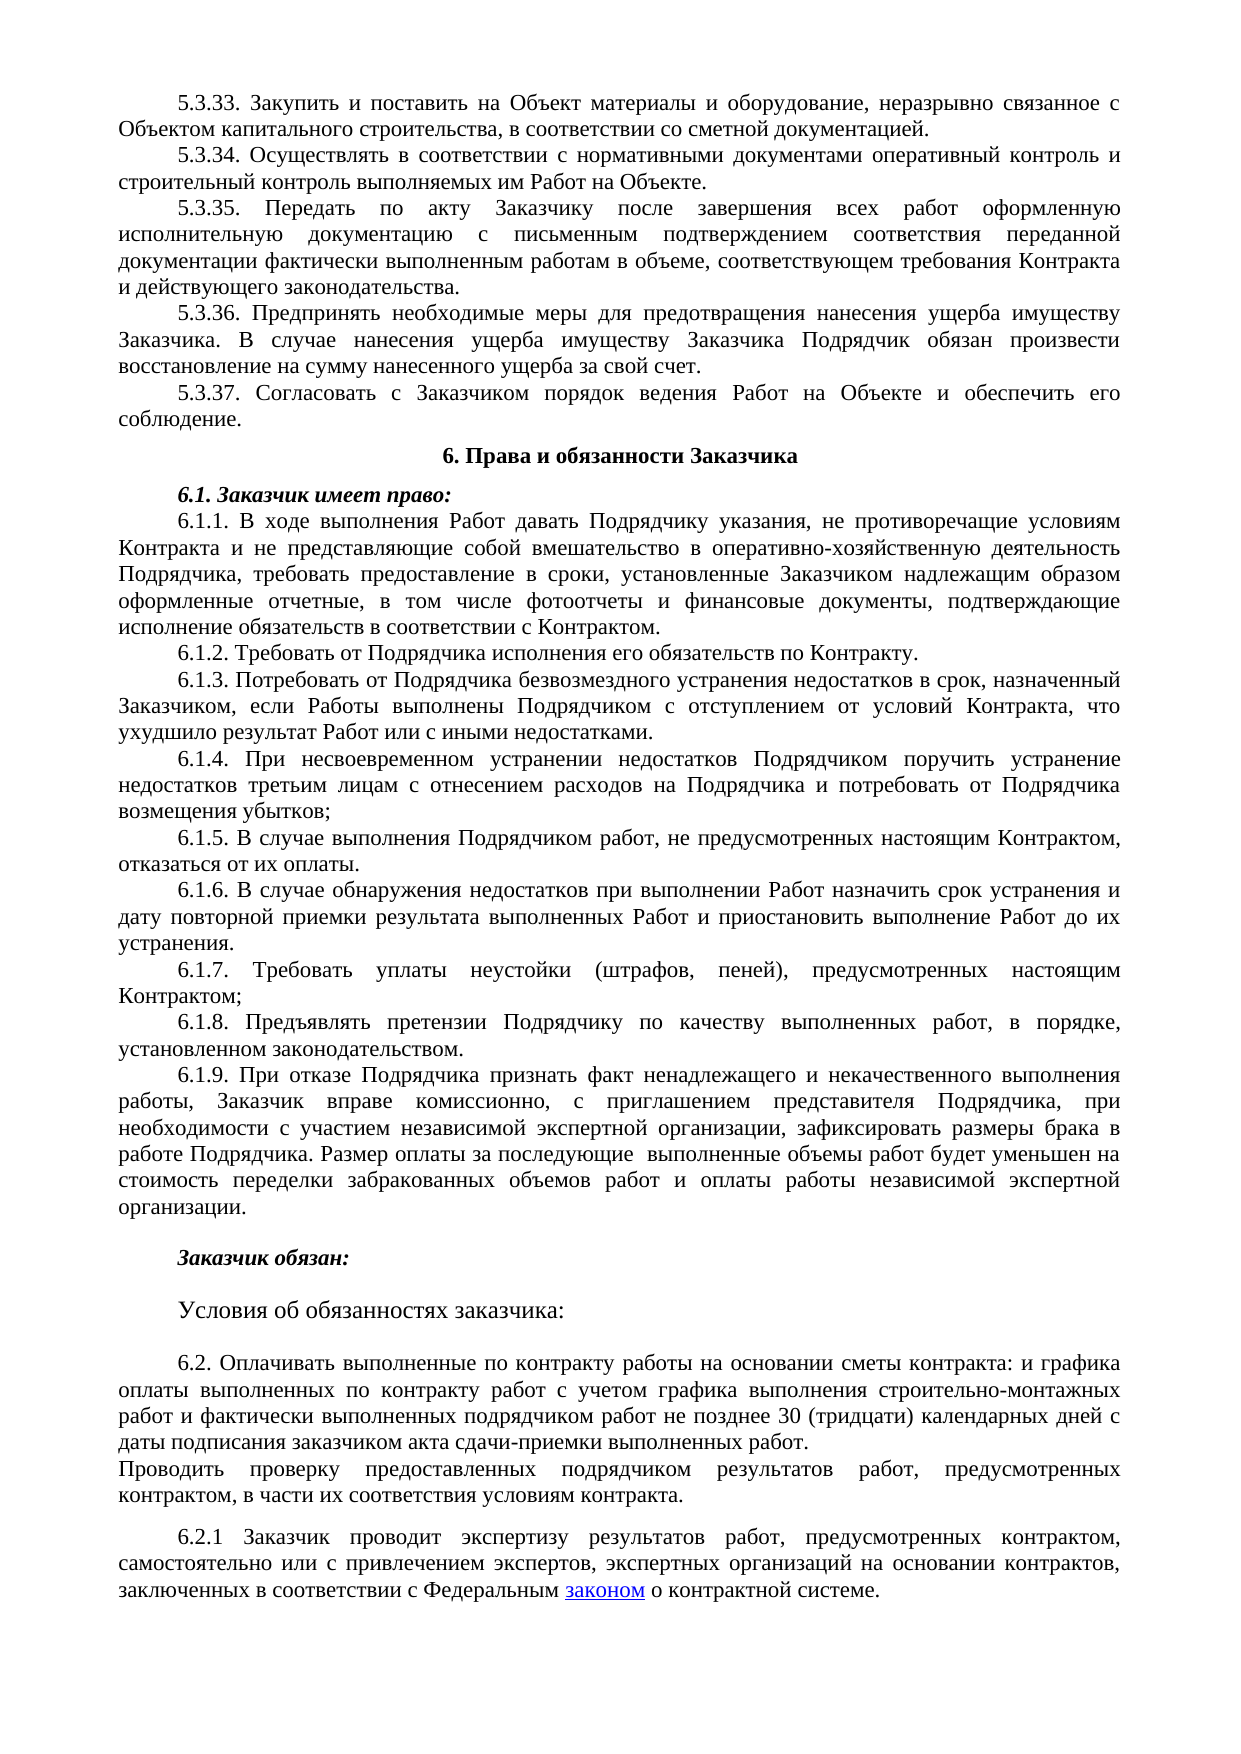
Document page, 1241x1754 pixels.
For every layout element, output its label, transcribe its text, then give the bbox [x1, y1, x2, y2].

text 6.1.2. Требовать от Подрядчика исполнения его обязательств по Контракту. [118, 639, 1122, 666]
text 6.1.6. В случае обнаружения недостатков при выполнении Работ назначить срок устранения и дату повторной приемки результата выполненных Работ и приостановить выполнение Работ до их устранения. [118, 877, 1122, 956]
text 6.1.3. Потребовать от Подрядчика безвозмездного устранения недостатков в срок, назначенный Заказчиком, если Работы выполнены Подрядчиком с отступлением от условий Контракта, что ухудшило результат Работ или с иными недостатками. [118, 666, 1122, 745]
text 5.3.36. Предпринять необходимые меры для предотвращения нанесения ущерба имуществу Заказчика. В случае нанесения ущерба имуществу Заказчика Подрядчик обязан произвести восстановление на сумму нанесенного ущерба за свой счет. [118, 299, 1122, 378]
text 6.1.7. Требовать уплаты неустойки (штрафов, пеней), предусмотренных настоящим Контрактом; [118, 956, 1122, 1008]
text 6.1.9. При отказе Подрядчика признать факт ненадлежащего и некачественного выполнения работы, Заказчик вправе комиссионно, с приглашением представителя Подрядчика, при необходимости с участием независимой экспертной организации, зафиксировать размеры брака в работе Подрядчика. Размер оплаты за последующие выполненные объемы работ будет уменьшен на стоимость переделки забракованных объемов работ и оплаты работы независимой экспертной организации. [118, 1061, 1122, 1219]
text 6.2.1 Заказчик проводит экспертизу результатов работ, предусмотренных контрактом, самостоятельно или с привлечением экспертов, экспертных организаций на основании контрактов, заключенных в соответствии с Федеральным законом о контрактной системе. [118, 1523, 1122, 1602]
text 6.1.8. Предъявлять претензии Подрядчику по качеству выполненных работ, в порядке, установленном законодательством. [118, 1008, 1122, 1061]
text 5.3.33. Закупить и поставить на Объект материалы и оборудование, неразрывно связанное с Объектом капитального строительства, в соответствии со сметной документацией. [118, 89, 1122, 141]
text 5.3.35. Передать по акту Заказчику после завершения всех работ оформленную исполнительную документацию с письменным подтверждением соответствия переданной документации фактически выполненным работам в объеме, соответствующем требования Контракта и действующего законодательства. [118, 194, 1122, 299]
text 5.3.37. Согласовать с Заказчиком порядок ведения Работ на Объекте и обеспечить его соблюдение. [118, 378, 1122, 431]
text Условия об обязанностях заказчика: [118, 1296, 1122, 1324]
text 5.3.34. Осуществлять в соответствии с нормативными документами оперативный контроль и строительный контроль выполняемых им Работ на Объекте. [118, 141, 1122, 194]
text 6.1. Заказчик имеет право: [118, 481, 1122, 508]
text 6.1.4. При несвоевременном устранении недостатков Подрядчиком поручить устранение недостатков третьим лицам с отнесением расходов на Подрядчика и потребовать от Подрядчика возмещения убытков; [118, 745, 1122, 824]
text Проводить проверку предоставленных подрядчиком результатов работ, предусмотренных контрактом, в части их соответствия условиям контракта. [118, 1455, 1122, 1507]
text 6.2. Оплачивать выполненные по контракту работы на основании сметы контракта: и графика оплаты выполненных по контракту работ с учетом графика выполнения строительно-монтажных работ и фактически выполненных подрядчиком работ не позднее 30 (тридцати) календарных дней с даты подписания заказчиком акта сдачи-приемки выполненных работ. [118, 1349, 1122, 1455]
text Заказчик обязан: [118, 1244, 1122, 1271]
text 6.1.1. В ходе выполнения Работ давать Подрядчику указания, не противоречащие условиям Контракта и не представляющие собой вмешательство в оперативно-хозяйственную деятельность Подрядчика, требовать предоставление в сроки, установленные Заказчиком надлежащим образом оформленные отчетные, в том числе фотоотчеты и финансовые документы, подтверждающие исполнение обязательств в соответствии с Контрактом. [118, 508, 1122, 639]
text 6. Права и обязанности Заказчика [118, 444, 1122, 469]
text 6.1.5. В случае выполнения Подрядчиком работ, не предусмотренных настоящим Контрактом, отказаться от их оплаты. [118, 824, 1122, 877]
